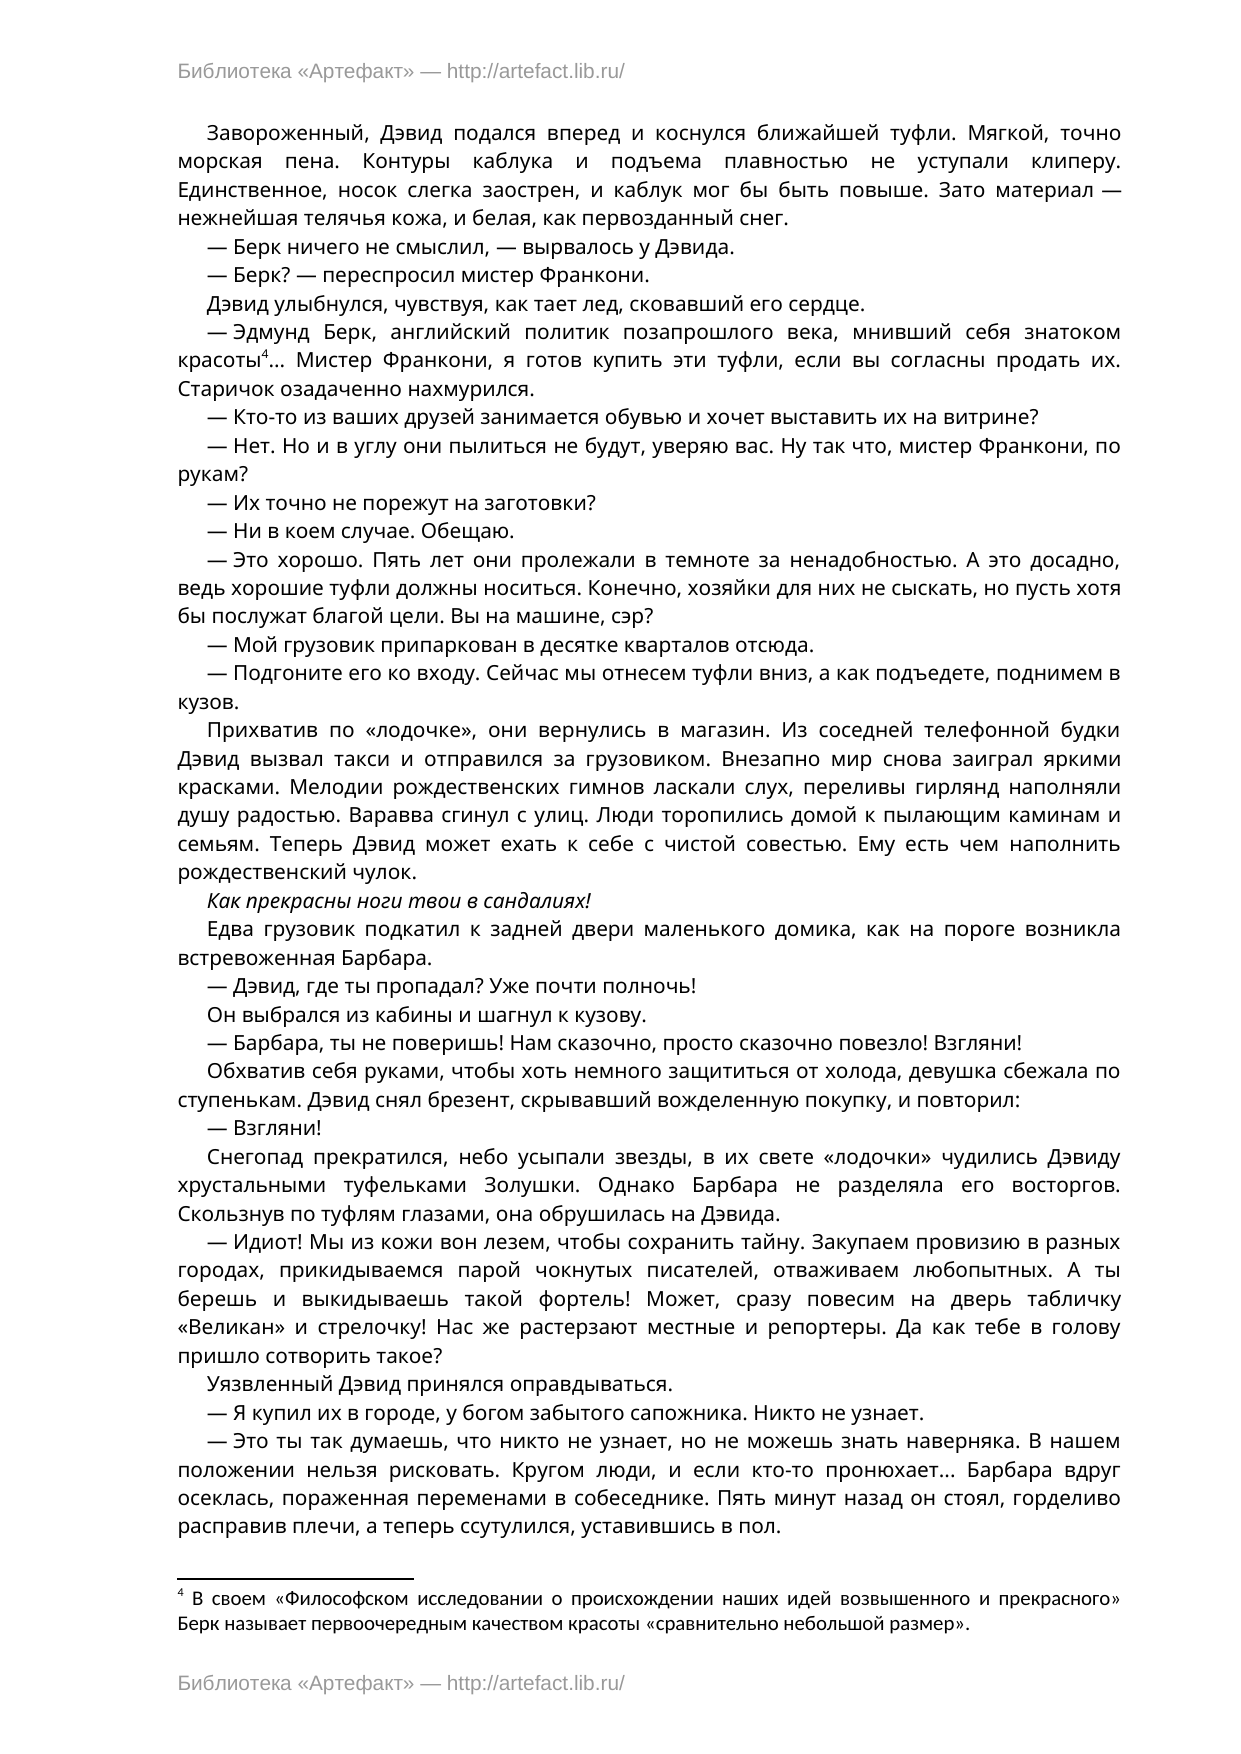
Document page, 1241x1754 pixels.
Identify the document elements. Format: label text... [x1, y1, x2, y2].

text Завороженный, Дэвид подался вперед и коснулся ближайшей туфли. Мягкой, точно морская пена. Контуры каблука и подъема плавностью не уступали клиперу. Единственное, носок слегка заострен, и каблук мог бы быть повыше. Зато материал — нежнейшая телячья кожа, и белая, как первозданный снег. [177, 118, 1122, 232]
text — Идиот! Мы из кожи вон лезем, чтобы сохранить тайну. Закупаем провизию в разных городах, прикидываемся парой чокнутых писателей, отваживаем любопытных. А ты берешь и выкидываешь такой фортель! Может, сразу повесим на дверь табличку «Великан» и стрелочку! Нас же растерзают местные и репортеры. Да как тебе в голову пришло сотворить такое? [177, 1227, 1122, 1369]
text — Я купил их в городе, у богом забытого сапожника. Никто не узнает. [177, 1398, 1122, 1426]
text — Нет. Но и в углу они пылиться не будут, уверяю вас. Ну так что, мистер Франкони, по рукам? [177, 431, 1122, 488]
text — Эдмунд Берк, английский политик позапрошлого века, мнивший себя знатоком красоты... Мистер Франкони, я готов купить эти туфли, если вы согласны продать их. Старичок озадаченно нахмурился. [177, 317, 1122, 402]
text — Взгляни! [177, 1113, 1122, 1142]
text — Это хорошо. Пять лет они пролежали в темноте за ненадобностью. А это досадно, ведь хорошие туфли должны носиться. Конечно, хозяйки для них не сыскать, но пусть хотя бы послужат благой цели. Вы на машине, сэр? [177, 545, 1122, 630]
text — Это ты так думаешь, что никто не узнает, но не можешь знать наверняка. В нашем положении нельзя рисковать. Кругом люди, и если кто-то пронюхает... Барбара вдруг осеклась, пораженная переменами в собеседнике. Пять минут назад он стоял, горделиво расправив плечи, а теперь ссутулился, уставившись в пол. [177, 1426, 1122, 1540]
text Прихватив по «лодочке», они вернулись в магазин. Из соседней телефонной будки Дэвид вызвал такси и отправился за грузовиком. Внезапно мир снова заиграл яркими красками. Мелодии рождественских гимнов ласкали слух, переливы гирлянд наполняли душу радостью. Варавва сгинул с улиц. Люди торопились домой к пылающим каминам и семьям. Теперь Дэвид может ехать к себе с чистой совестью. Ему есть чем наполнить рождественский чулок. [177, 715, 1122, 886]
text — Ни в коем случае. Обещаю. [177, 516, 1122, 545]
text — Берк? — переспросил мистер Франкони. [177, 260, 1122, 289]
text — Подгоните его ко входу. Сейчас мы отнесем туфли вниз, а как подъедете, поднимем в кузов. [177, 658, 1122, 715]
text — Берк ничего не смыслил, — вырвалось у Дэвида. [177, 232, 1122, 260]
text — Дэвид, где ты пропадал? Уже почти полночь! [177, 971, 1122, 1000]
text — Мой грузовик припаркован в десятке кварталов отсюда. [177, 630, 1122, 658]
text Обхватив себя руками, чтобы хоть немного защититься от холода, девушка сбежала по ступенькам. Дэвид снял брезент, скрывавший вожделенную покупку, и повторил: [177, 1057, 1122, 1113]
text Едва грузовик подкатил к задней двери маленького домика, как на пороге возникла встревоженная Барбара. [177, 914, 1122, 971]
text — Кто-то из ваших друзей занимается обувью и хочет выставить их на витрине? [177, 402, 1122, 431]
text Как прекрасны ноги твои в сандалиях! [177, 886, 1122, 914]
text Уязвленный Дэвид принялся оправдываться. [177, 1369, 1122, 1398]
text — Барбара, ты не поверишь! Нам сказочно, просто сказочно повезло! Взгляни! [177, 1028, 1122, 1057]
text Дэвид улыбнулся, чувствуя, как тает лед, сковавший его сердце. [177, 289, 1122, 317]
text Снегопад прекратился, небо усыпали звезды, в их свете «лодочки» чудились Дэвиду хрустальными туфельками Золушки. Однако Барбара не разделяла его восторгов. Скользнув по туфлям глазами, она обрушилась на Дэвида. [177, 1142, 1122, 1227]
text Он выбрался из кабины и шагнул к кузову. [177, 1000, 1122, 1028]
text — Их точно не порежут на заготовки? [177, 488, 1122, 516]
